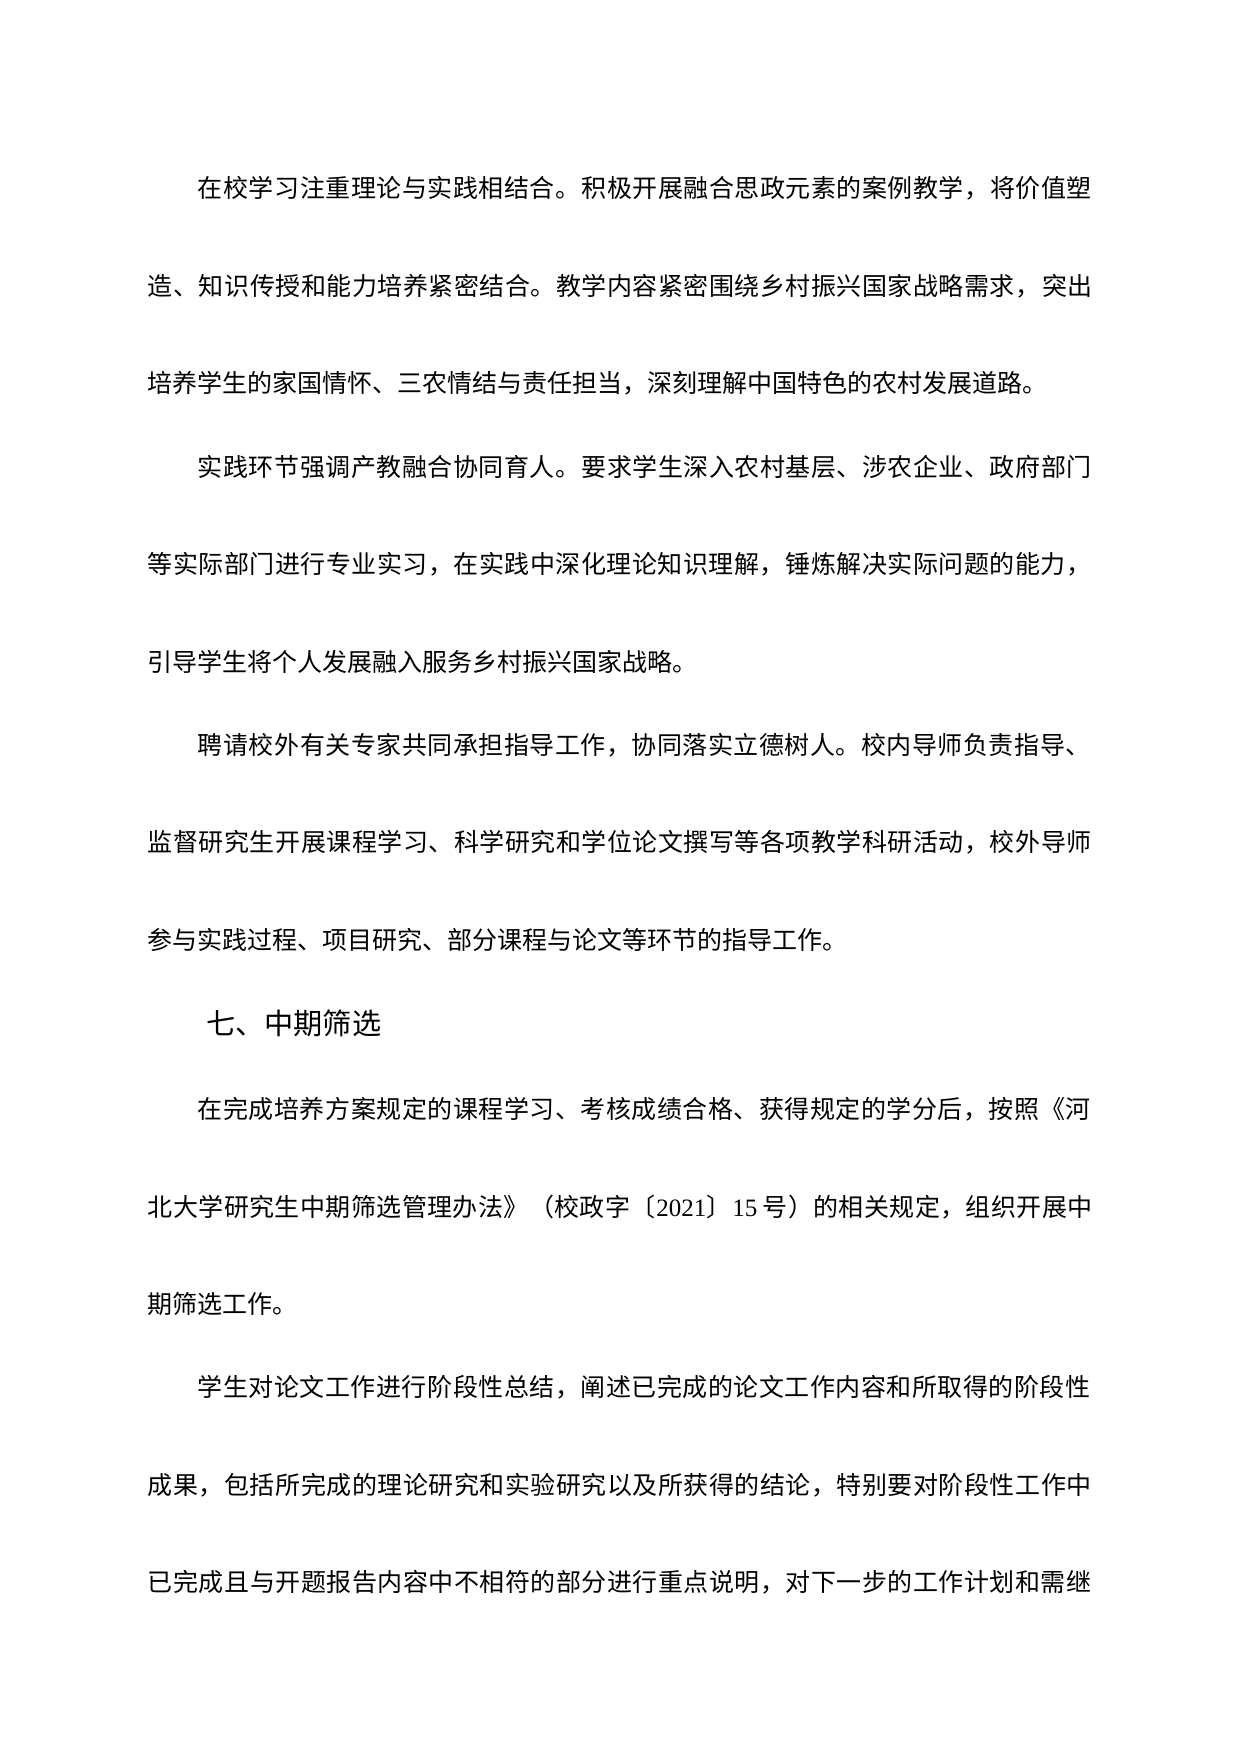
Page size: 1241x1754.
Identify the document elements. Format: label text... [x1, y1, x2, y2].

text 七、中期筛选 [148, 989, 1092, 1054]
text 聘请校外有关专家共同承担指导工作，协同落实立德树人。校内导师负责指导、监督研究生开展课程学习、科学研究和学位论文撰写等各项教学科研活动，校外导师参与实践过程、项目研究、部分课程与论文等环节的指导工作。 [148, 711, 1092, 971]
text 实践环节强调产教融合协同育人。​​要求学生深入农村基层、涉农企业、政府部门等实际部门进行专业实习，在实践中深化理论知识理解，锤炼解决实际问题的能力，引导学生将个人发展融入服务乡村振兴国家战略。​ [148, 433, 1092, 693]
text 在校学习注重理论与实践相结合。积极开展融合思政元素的案例教学，将价值塑造、知识传授和能力培养紧密结合。教学内容紧密围绕乡村振兴国家战略需求，​突出培养学生的家国情怀、三农情结与责任担当，深刻理解中国特色的农村发展道路。 [148, 154, 1092, 414]
text 在完成培养方案规定的课程学习、考核成绩合格、获得规定的学分后，按照《河北大学研究生中期筛选管理办法》（校政字〔2021〕15号）的相关规定，组织开展中期筛选工作。 [148, 1075, 1092, 1335]
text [148, 1353, 1092, 1613]
